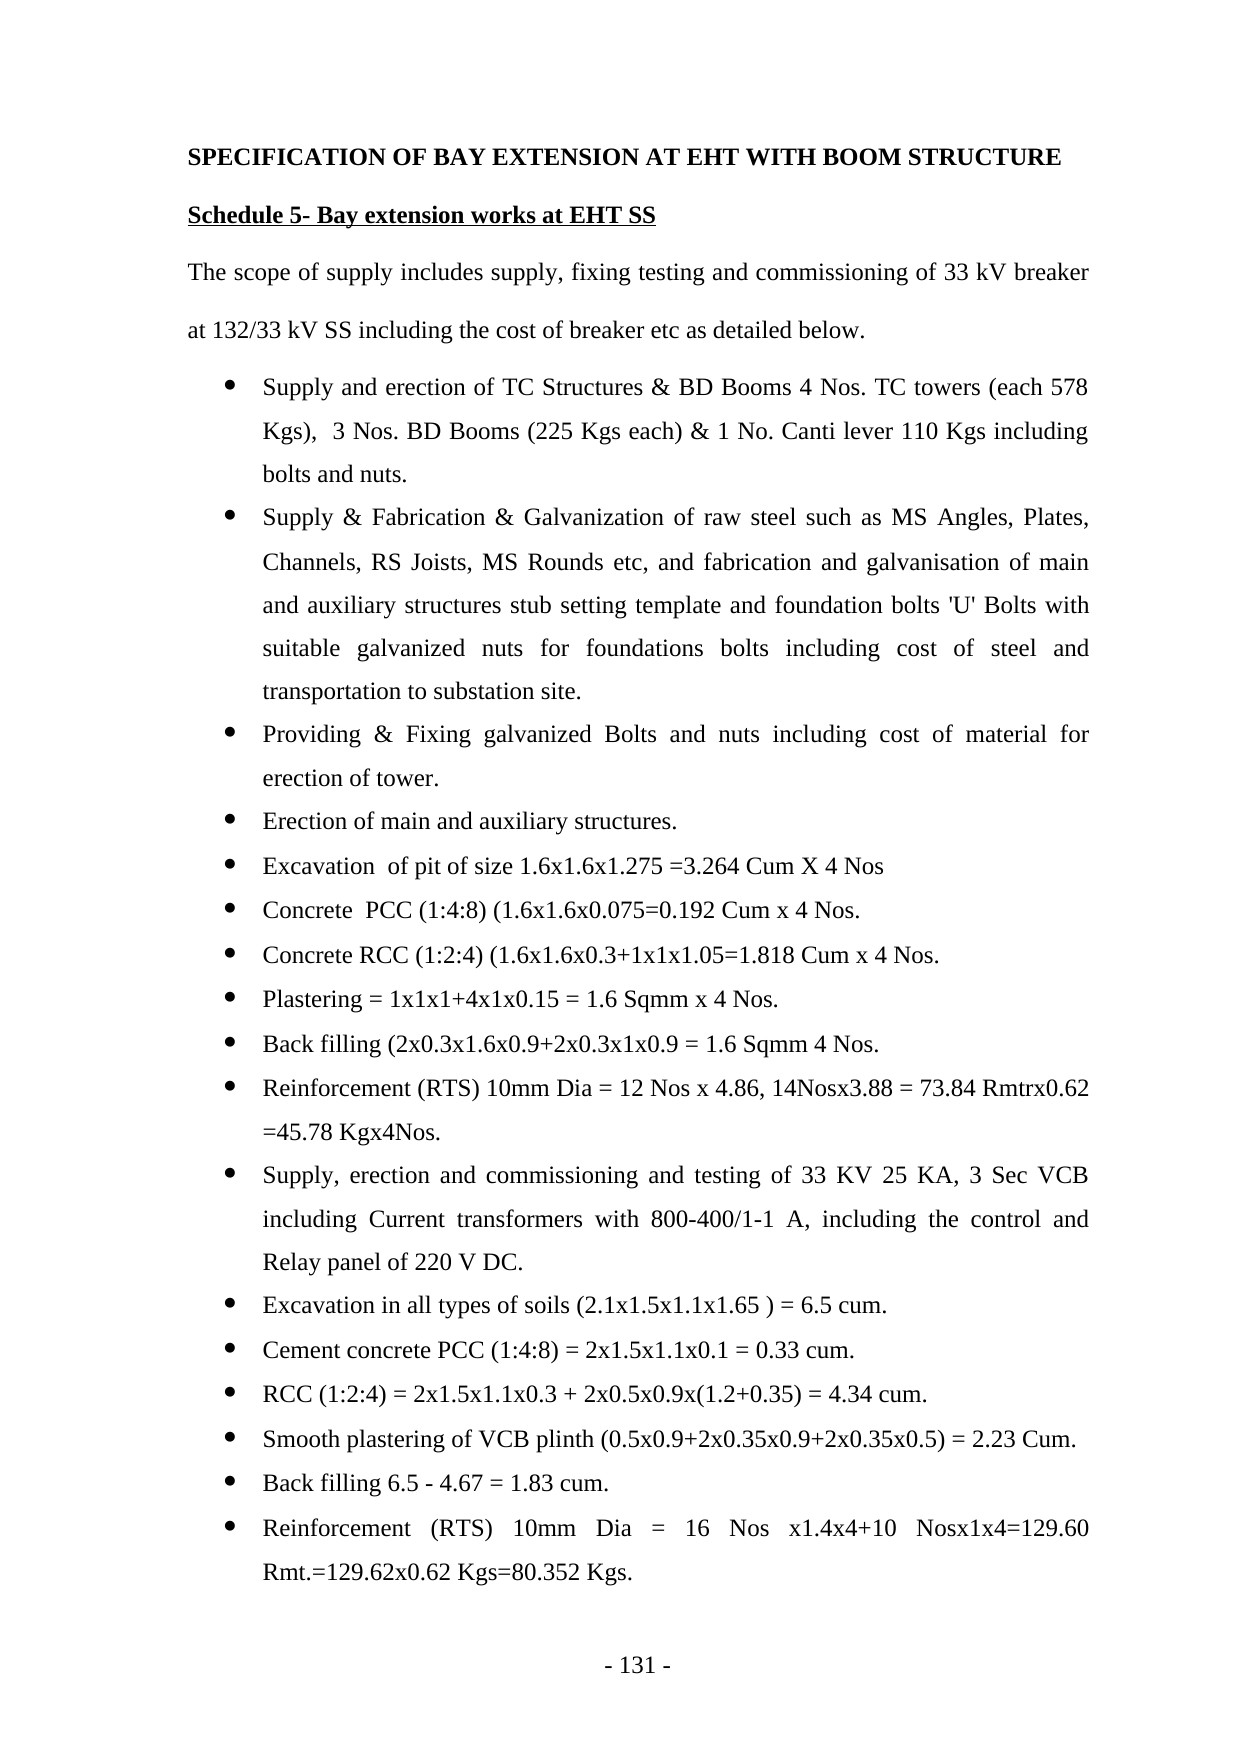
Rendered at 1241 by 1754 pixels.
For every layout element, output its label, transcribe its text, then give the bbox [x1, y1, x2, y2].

list Plastering = 1x1x1+4x1x0.15 = 1.6 Sqmm x 4 Nos. [225, 984, 1090, 1014]
list Back filling 6.5 - 4.67 = 1.83 cum. [225, 1468, 1090, 1498]
list Supply & Fabrication & Galvanization of raw steel such as MS Angles, Plates, Channels, RS Joists, MS Rounds etc, and fabrication and galvanisation of main and auxiliary structures stub setting template and foundation bolts 'U' Bolts with suitable galvanized nuts for foundations bolts including cost of steel and transportation to substation site. [225, 502, 1090, 705]
text Schedule 5- Bay extension works at EHT SS [187, 200, 1090, 228]
list Supply, erection and commissioning and testing of 33 KV 25 KA, 3 Sec VCB including Current transformers with 800-400/1-1 A, including the control and Relay panel of 220 V DC. [225, 1160, 1090, 1276]
list Providing & Fixing galvanized Bolts and nuts including cost of material for erection of tower. [225, 719, 1090, 792]
list Reinforcement (RTS) 10mm Dia = 16 Nos x1.4x4+10 Nosx1x4=129.60 Rmt.=129.62x0.62 Kgs=80.352 Kgs. [225, 1513, 1090, 1586]
list Erection of main and auxiliary structures. [225, 806, 1090, 836]
text The scope of supply includes supply, fixing testing and commissioning of 33 kV breaker at 132/33 kV SS including the cost of breaker etc as detailed below. [187, 257, 1090, 343]
list Back filling (2x0.3x1.6x0.9+2x0.3x1x0.9 = 1.6 Sqmm 4 Nos. [225, 1029, 1090, 1058]
list Excavation in all types of soils (2.1x1.5x1.1x1.65 ) = 6.5 cum. [225, 1291, 1090, 1320]
list Smooth plastering of VCB plinth (0.5x0.9+2x0.35x0.9+2x0.35x0.5) = 2.23 Cum. [225, 1424, 1090, 1454]
list Concrete PCC (1:4:8) (1.6x1.6x0.075=0.192 Cum x 4 Nos. [225, 895, 1090, 925]
list Excavation of pit of size 1.6x1.6x1.275 =3.264 Cum X 4 Nos [225, 851, 1090, 880]
list Cement concrete PCC (1:4:8) = 2x1.5x1.1x0.1 = 0.33 cum. [225, 1335, 1090, 1365]
list Supply and erection of TC Structures & BD Booms 4 Nos. TC towers (each 578 Kgs), 3 Nos. BD Booms (225 Kgs each) & 1 No. Canti lever 110 Kgs including bolts and nuts. [225, 372, 1090, 488]
list Concrete RCC (1:2:4) (1.6x1.6x0.3+1x1x1.05=1.818 Cum x 4 Nos. [225, 940, 1090, 969]
list RCC (1:2:4) = 2x1.5x1.1x0.3 + 2x0.5x0.9x(1.2+0.35) = 4.34 cum. [225, 1379, 1090, 1409]
text SPECIFICATION OF BAY EXTENSION AT EHT WITH BOOM STRUCTURE [187, 142, 1090, 171]
list Reinforcement (RTS) 10mm Dia = 12 Nos x 4.86, 14Nosx3.88 = 73.84 Rmtrx0.62 =45.78 Kgx4Nos. [225, 1073, 1090, 1146]
